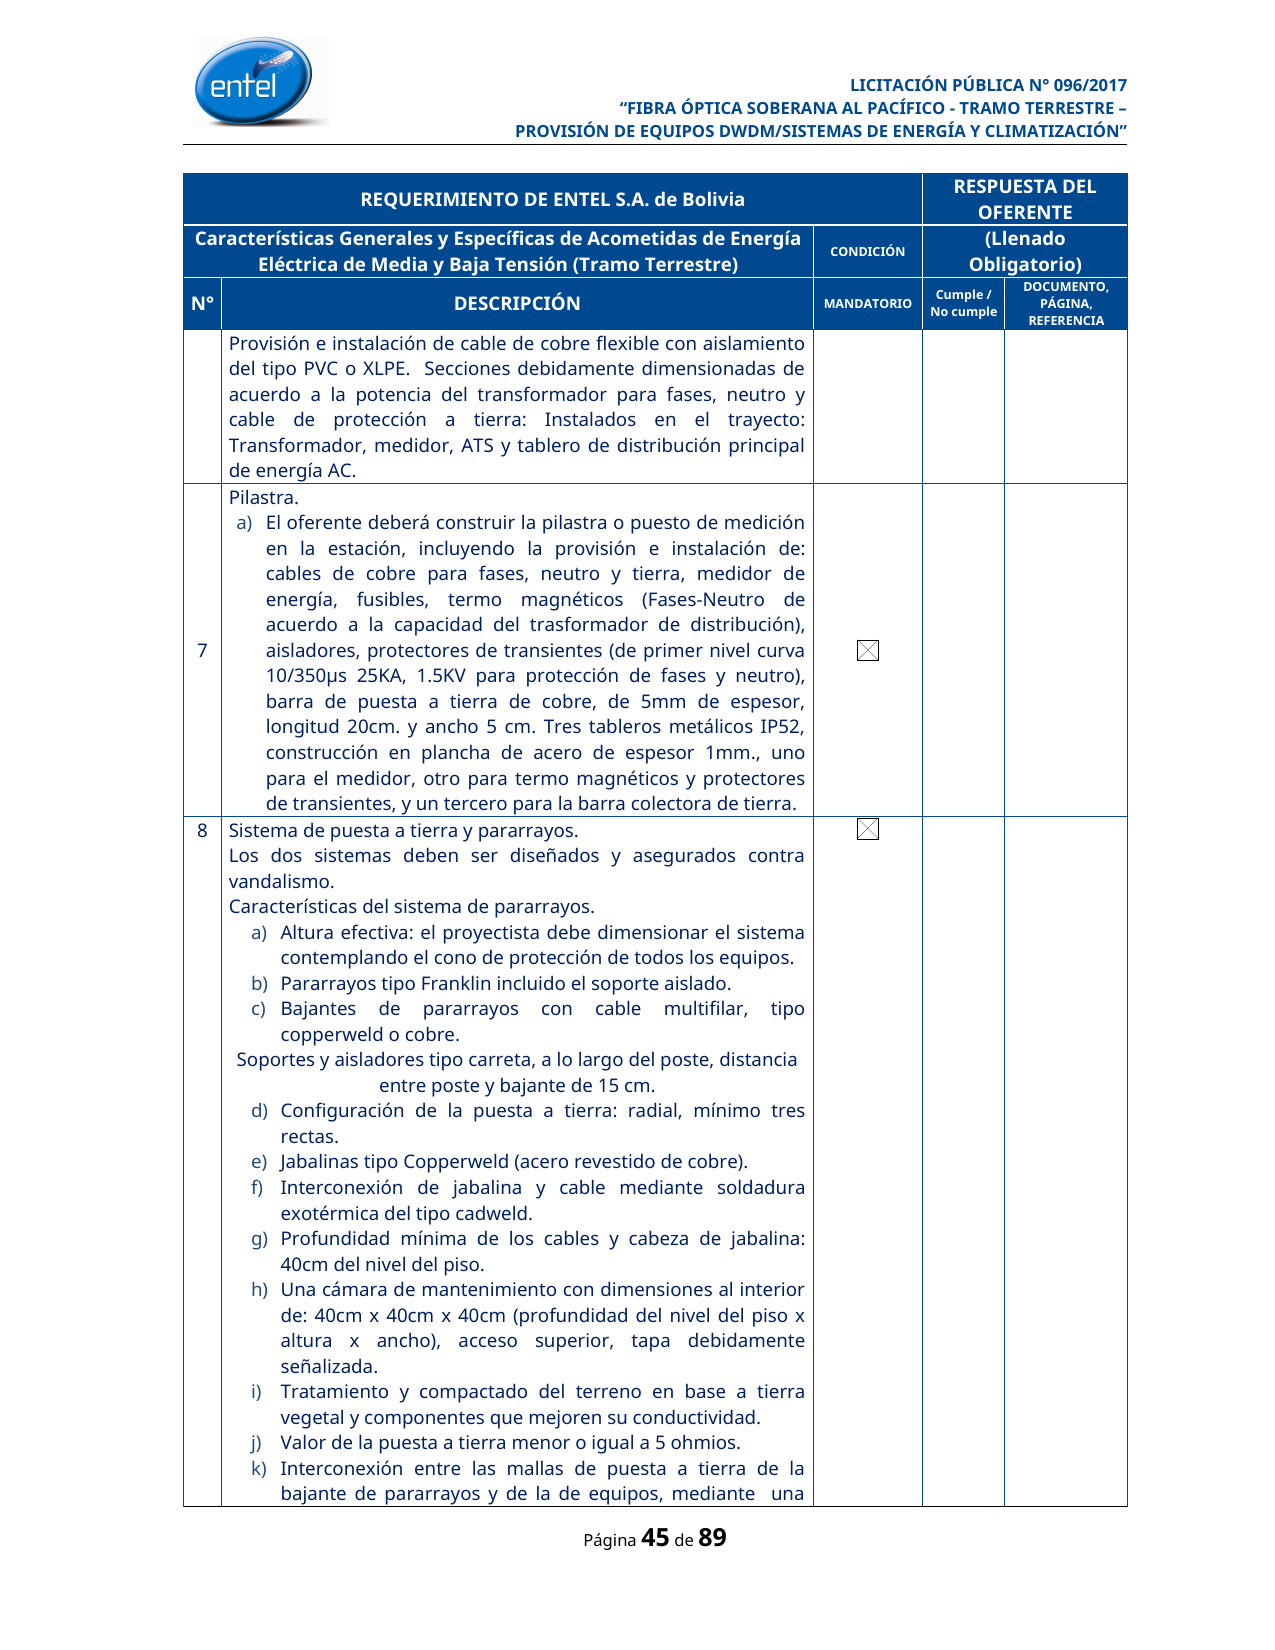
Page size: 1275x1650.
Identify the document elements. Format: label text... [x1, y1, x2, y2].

table_cell Pilastra. El oferente deberá construir la pilastra o puesto de medición en la estación, incluyendo la provisión e instalación de: cables de cobre para fases, neutro y tierra, medidor de energía, fusibles, termo magnéticos (Fases-Neutro de acuerdo a la capacidad del trasformador de distribución), aisladores, protectores de transientes (de primer nivel curva 10/350µs 25KA, 1.5KV para protección de fases y neutro), barra de puesta a tierra de cobre, de 5mm de espesor, longitud 20cm. y ancho 5 cm. Tres tableros metálicos IP52, construcción en plancha de acero de espesor 1mm., uno para el medidor, otro para termo magnéticos y protectores de transientes, y un tercero para la barra colectora de tierra. [222, 484, 813, 816]
table_cell MANDATORIO [814, 278, 922, 329]
table_cell Cumple / No cumple [923, 278, 1004, 329]
table_cell DESCRIPCIÓN [222, 278, 813, 329]
picture [194, 36, 330, 127]
table_cell CONDICIÓN [814, 226, 922, 277]
table_header REQUERIMIENTO DE ENTEL S.A. de Bolivia [184, 174, 922, 224]
table_cell [1005, 484, 1127, 816]
table_cell 8 [184, 817, 221, 1506]
table_cell 7 [184, 484, 221, 816]
table_cell [923, 330, 1004, 483]
table_cell [814, 330, 922, 483]
table_cell [814, 484, 922, 816]
table_header RESPUESTA DEL OFERENTE [923, 174, 1127, 224]
table_cell N° [184, 278, 221, 329]
table_cell 6 [184, 330, 221, 483]
table_cell Características Generales y Específicas de Acometidas de Energía Eléctrica de Media y Baja Tensión (Tramo Terrestre) [184, 226, 813, 277]
table_cell [1005, 330, 1127, 483]
table_cell (Llenado Obligatorio) [923, 226, 1127, 277]
table_cell [923, 484, 1004, 816]
table_cell [1005, 817, 1127, 1506]
table_cell [814, 817, 922, 1506]
table_cell DOCUMENTO, PÁGINA, REFERENCIA [1005, 278, 1127, 329]
table_cell [923, 817, 1004, 1506]
